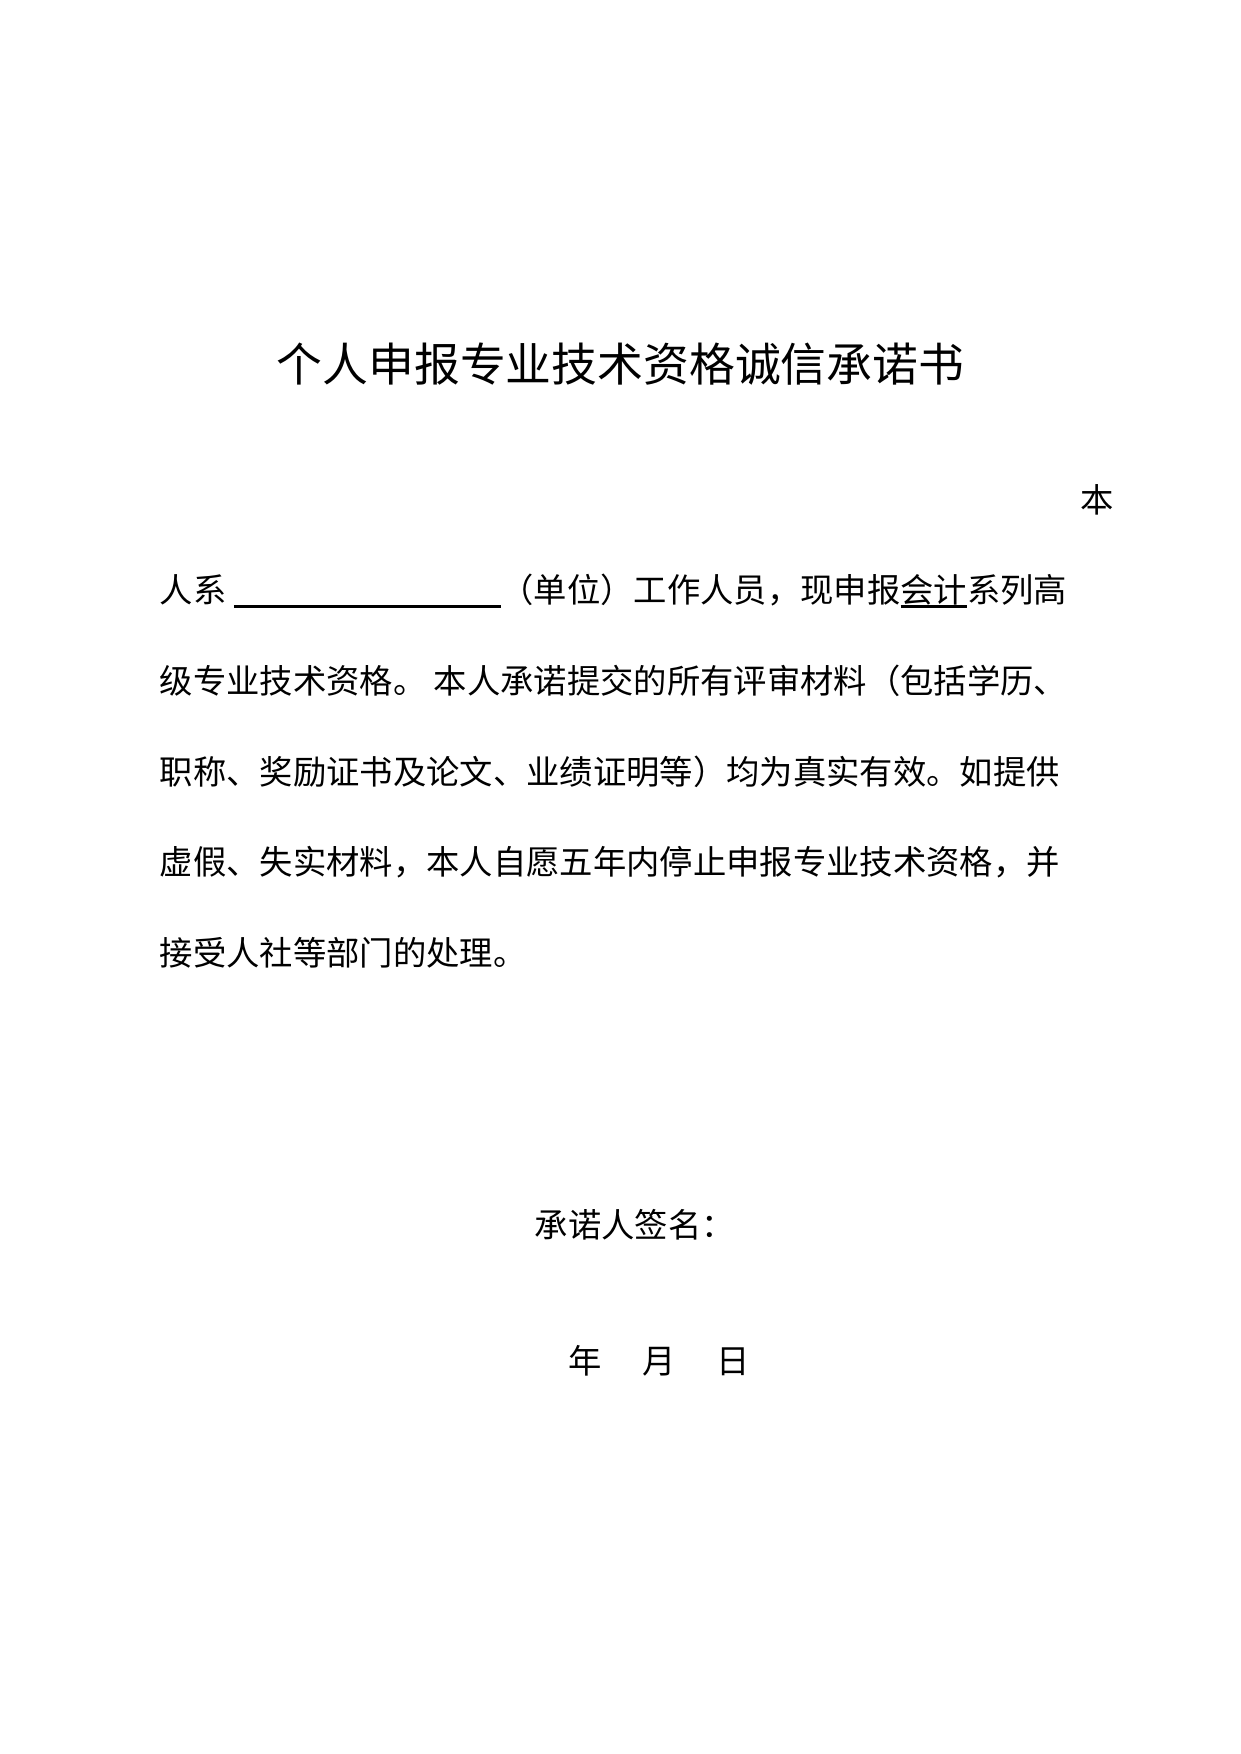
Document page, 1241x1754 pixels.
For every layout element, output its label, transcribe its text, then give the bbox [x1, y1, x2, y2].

text 承诺人签名： [159, 1177, 1081, 1268]
text 个人申报专业技术资格诚信承诺书 [159, 316, 1081, 407]
text 年 月 日 [159, 1313, 1081, 1404]
text 本人系 （单位）工作人员，现申报会计系列高级专业技术资格。 本人承诺提交的所有评审材料（包括学历、职称、奖励证书及论文、业绩证明等）均为真实有效。如提供虚假、失实材料，本人自愿五年内停止申报专业技术资格，并接受人社等部门的处理。 [159, 452, 1081, 996]
